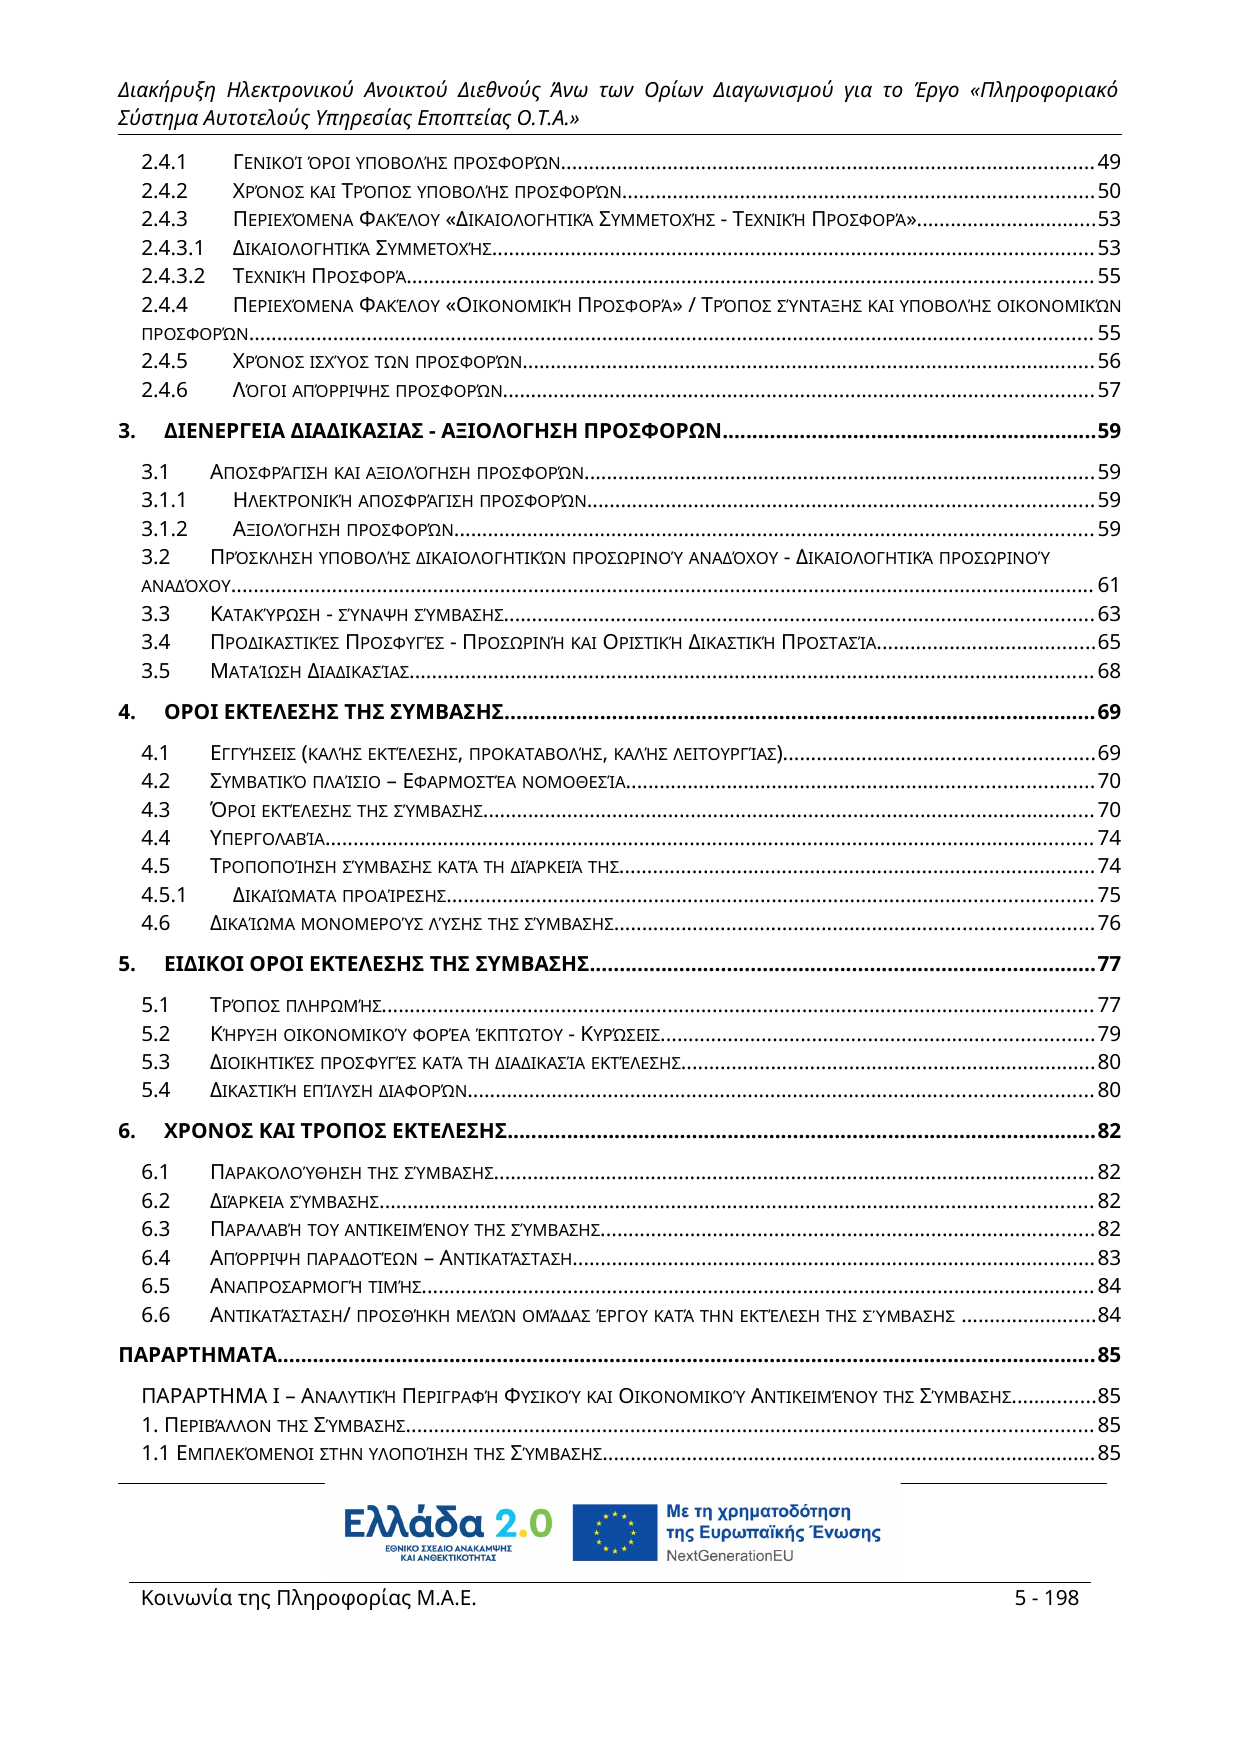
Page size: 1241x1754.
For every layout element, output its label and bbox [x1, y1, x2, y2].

picture [324, 1483, 901, 1582]
